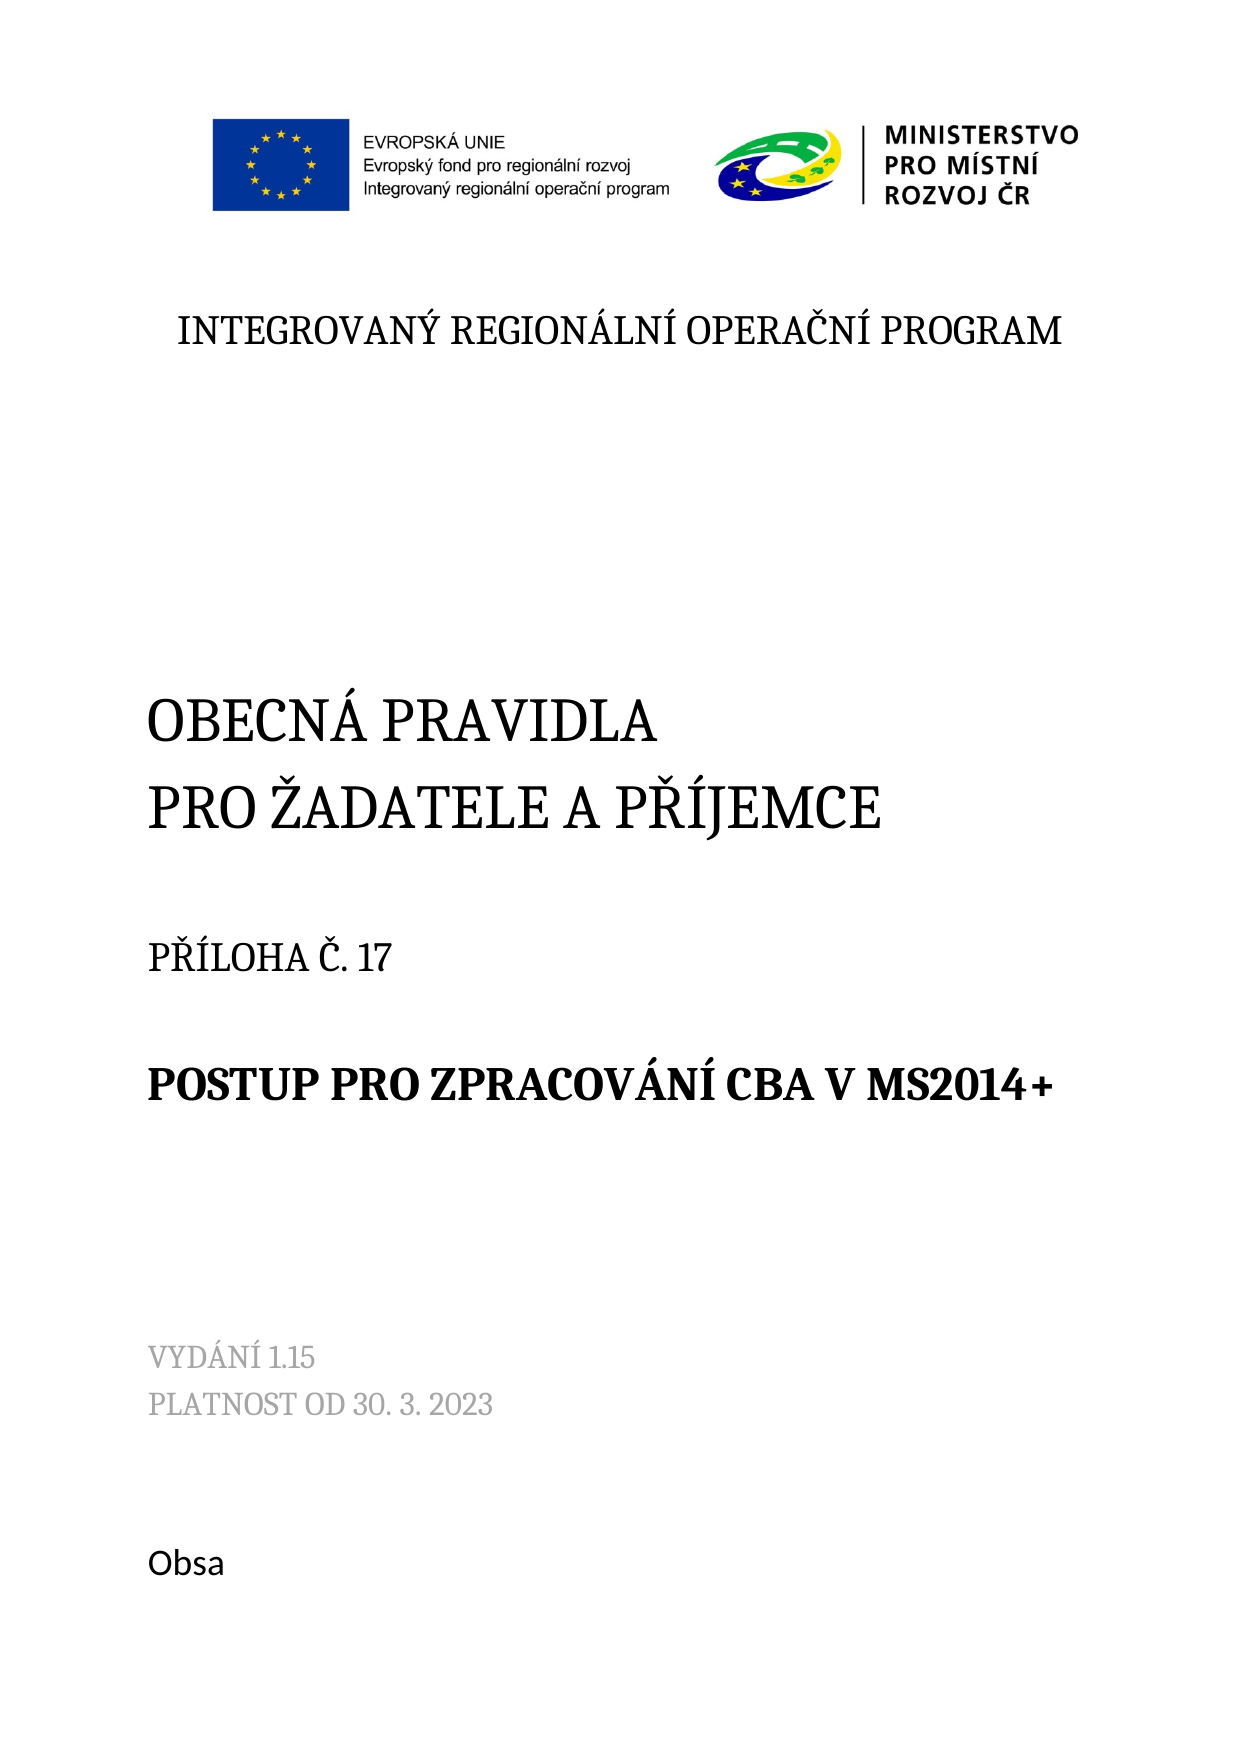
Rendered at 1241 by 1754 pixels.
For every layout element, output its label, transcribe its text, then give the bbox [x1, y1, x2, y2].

text POSTUP PRO ZPRACOVÁNÍ CBA V MS2014+ [148, 1057, 1093, 1113]
text PLATNOST OD 30. 3. 2023 [148, 1385, 1093, 1423]
text Obecná PRAVIDLA [148, 686, 1093, 757]
text INTEGROVANÝ REGIONÁLNÍ OPERAČNÍ PROGRAM [148, 307, 1093, 355]
text VYDÁNÍ 1.15 [148, 1339, 1093, 1377]
text PRO ŽADATELE A PŘÍJEMCE [148, 772, 1093, 844]
text PŘÍLOHA Č. 17 [148, 934, 1093, 982]
picture [182, 87, 1108, 241]
